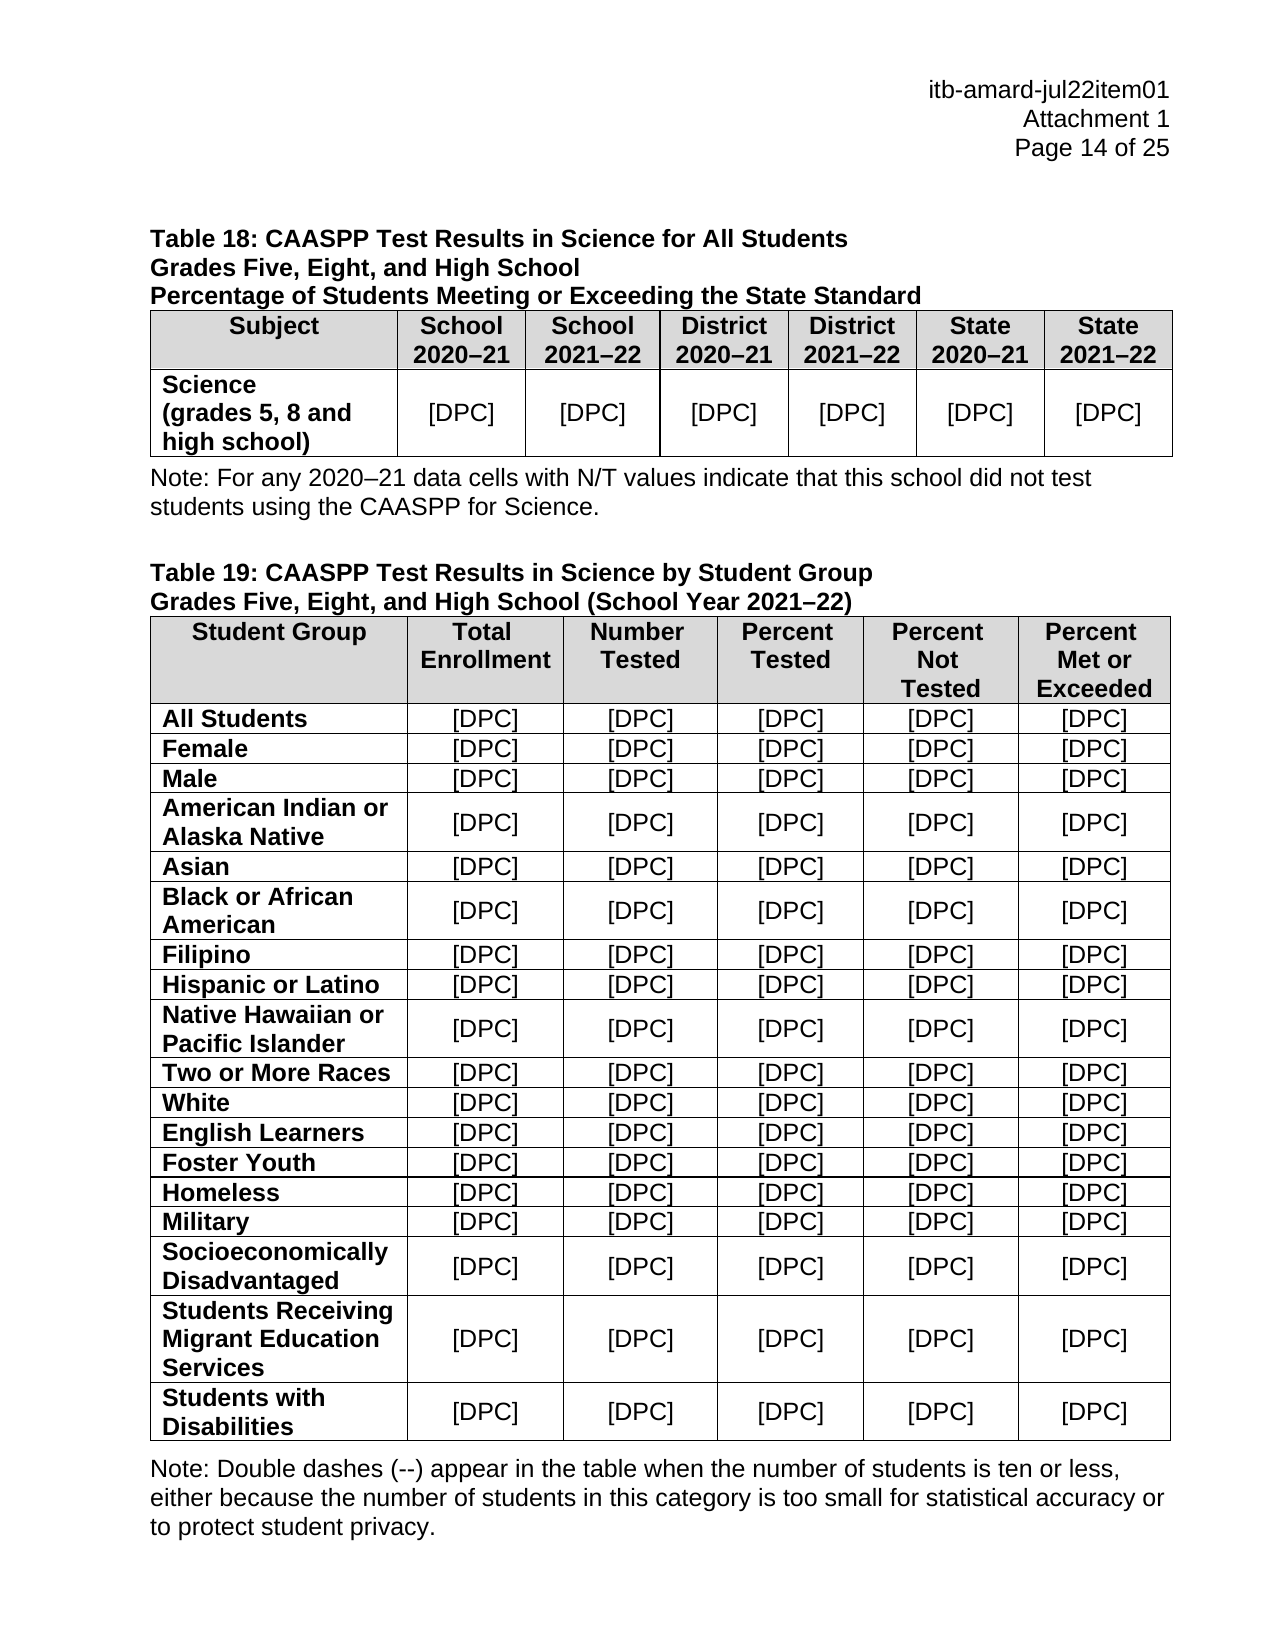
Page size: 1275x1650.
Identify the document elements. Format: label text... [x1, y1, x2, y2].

table_cell Two or More Races [151, 1058, 407, 1087]
table_cell [DPC] [864, 1207, 1018, 1236]
table_cell [DPC] [718, 764, 863, 792]
table_cell [DPC] [564, 1178, 717, 1206]
table_cell [DPC] [408, 1207, 563, 1236]
table_cell [DPC] [864, 1058, 1018, 1087]
table_cell [DPC] [864, 1148, 1018, 1176]
table_cell [DPC] [864, 1118, 1018, 1147]
table_cell [DPC] [1019, 1058, 1170, 1087]
table_cell White [151, 1088, 407, 1117]
table_cell [DPC] [718, 1178, 863, 1206]
table_header State 2021–22 [1045, 311, 1172, 368]
table_header School 2021–22 [526, 311, 659, 368]
table_cell Students Receiving Migrant Education Services [151, 1296, 407, 1382]
subtitle Table 18: CAASPP Test Results in Science for All Students [150, 224, 1170, 252]
table_cell [DPC] [864, 1088, 1018, 1117]
table_header School 2020–21 [398, 311, 525, 368]
table_cell [DPC] [564, 1118, 717, 1147]
table_cell English Learners [151, 1118, 407, 1147]
table_cell [DPC] [718, 1383, 863, 1440]
table_cell [DPC] [718, 970, 863, 999]
table_cell [DPC] [718, 882, 863, 939]
table_cell [DPC] [718, 1237, 863, 1294]
table_cell [DPC] [864, 734, 1018, 762]
table_cell [DPC] [1019, 1207, 1170, 1236]
table_cell [DPC] [718, 734, 863, 762]
table_cell [DPC] [718, 1207, 863, 1236]
table_cell [DPC] [789, 370, 916, 456]
table_header Student Group [151, 617, 407, 703]
table_cell [DPC] [864, 793, 1018, 851]
table_cell All Students [151, 704, 407, 733]
table_cell [DPC] [1019, 1148, 1170, 1176]
table_cell [DPC] [864, 1383, 1018, 1440]
table_cell [DPC] [408, 1058, 563, 1087]
table_cell Black or African American [151, 882, 407, 939]
text Percentage of Students Meeting or Exceeding the State Standard [150, 281, 1170, 310]
table_cell [DPC] [408, 1237, 563, 1294]
text Note: Double dashes (--) appear in the table when the number of students is ten or less, either because the number of students in this category is too small for statistical accuracy or to protect student privacy. [150, 1454, 1170, 1540]
table_cell [DPC] [718, 1088, 863, 1117]
table_cell [DPC] [564, 764, 717, 792]
table_cell [DPC] [564, 970, 717, 999]
table_cell [DPC] [564, 882, 717, 939]
table_cell [DPC] [718, 1296, 863, 1382]
table_cell [DPC] [1045, 370, 1172, 456]
table_cell [DPC] [408, 1148, 563, 1176]
table_cell [DPC] [526, 370, 659, 456]
table_header Percent Met or Exceeded [1019, 617, 1170, 703]
table_cell American Indian or Alaska Native [151, 793, 407, 851]
table_cell Military [151, 1207, 407, 1236]
table_cell [DPC] [1019, 970, 1170, 999]
table_cell [DPC] [917, 370, 1044, 456]
table_cell [DPC] [1019, 1000, 1170, 1057]
table_cell [DPC] [718, 793, 863, 851]
table_header District 2020–21 [661, 311, 788, 368]
table_cell [DPC] [408, 793, 563, 851]
table_cell Male [151, 764, 407, 792]
table_cell [DPC] [408, 1296, 563, 1382]
table_cell [DPC] [718, 1000, 863, 1057]
table_cell Native Hawaiian or Pacific Islander [151, 1000, 407, 1057]
table_cell [DPC] [661, 370, 788, 456]
table_cell [DPC] [408, 1383, 563, 1440]
table_cell [DPC] [1019, 764, 1170, 792]
table_cell [DPC] [718, 1058, 863, 1087]
text Note: For any 2020–21 data cells with N/T values indicate that this school did not test students using the CAASPP for Science. [150, 463, 1170, 521]
subtitle Table 19: CAASPP Test Results in Science by Student Group [150, 558, 1170, 587]
table_cell Hispanic or Latino [151, 970, 407, 999]
table_header Number Tested [564, 617, 717, 703]
table_cell [DPC] [408, 704, 563, 733]
table_cell [DPC] [408, 1118, 563, 1147]
table_cell [DPC] [408, 882, 563, 939]
table_cell [DPC] [408, 1178, 563, 1206]
table_cell Science (grades 5, 8 and high school) [151, 370, 397, 456]
text Grades Five, Eight, and High School (School Year 2021–22) [150, 587, 1170, 616]
table_cell [DPC] [408, 970, 563, 999]
table_cell Foster Youth [151, 1148, 407, 1176]
table_cell [DPC] [408, 1000, 563, 1057]
table_cell [DPC] [1019, 704, 1170, 733]
table_cell [DPC] [864, 1296, 1018, 1382]
table_cell [DPC] [864, 704, 1018, 733]
table_cell [DPC] [398, 370, 525, 456]
table_cell [DPC] [564, 852, 717, 881]
table_cell Filipino [151, 940, 407, 969]
table_cell [DPC] [1019, 1178, 1170, 1206]
table_cell [DPC] [1019, 1088, 1170, 1117]
table_cell [DPC] [864, 764, 1018, 792]
table_cell [DPC] [564, 1383, 717, 1440]
table_header Percent Tested [718, 617, 863, 703]
table_cell [DPC] [1019, 1296, 1170, 1382]
table_cell [DPC] [564, 1296, 717, 1382]
table_header District 2021–22 [789, 311, 916, 368]
table_cell [DPC] [864, 852, 1018, 881]
table_cell [DPC] [408, 1088, 563, 1117]
table_header Subject [151, 311, 397, 368]
table_cell [DPC] [1019, 734, 1170, 762]
table_cell [DPC] [1019, 882, 1170, 939]
table_cell [DPC] [564, 1058, 717, 1087]
table_cell Asian [151, 852, 407, 881]
table_cell [DPC] [864, 1237, 1018, 1294]
table_cell [DPC] [564, 1237, 717, 1294]
table_cell Socioeconomically Disadvantaged [151, 1237, 407, 1294]
table_cell [DPC] [408, 940, 563, 969]
table_cell [DPC] [718, 940, 863, 969]
table_cell [DPC] [718, 1148, 863, 1176]
table_cell [DPC] [408, 734, 563, 762]
table_cell [DPC] [864, 1000, 1018, 1057]
table_cell [DPC] [564, 940, 717, 969]
table_header Total Enrollment [408, 617, 563, 703]
table_cell [DPC] [1019, 852, 1170, 881]
table_cell [DPC] [718, 1118, 863, 1147]
table_cell [DPC] [408, 852, 563, 881]
text Grades Five, Eight, and High School [150, 252, 1170, 281]
table_cell [DPC] [564, 734, 717, 762]
table_cell Homeless [151, 1178, 407, 1206]
table_cell [DPC] [564, 1148, 717, 1176]
table_cell Students with Disabilities [151, 1383, 407, 1440]
table_cell [DPC] [864, 1178, 1018, 1206]
table_cell [DPC] [564, 1000, 717, 1057]
table_cell [DPC] [1019, 793, 1170, 851]
table_cell [DPC] [1019, 1118, 1170, 1147]
table_cell [DPC] [1019, 940, 1170, 969]
table_cell [DPC] [408, 764, 563, 792]
table_cell [DPC] [864, 970, 1018, 999]
table_header State 2020–21 [917, 311, 1044, 368]
table_cell Female [151, 734, 407, 762]
table_cell [DPC] [564, 1088, 717, 1117]
table_cell [DPC] [564, 1207, 717, 1236]
table_cell [DPC] [1019, 1237, 1170, 1294]
table_cell [DPC] [564, 704, 717, 733]
table_cell [DPC] [564, 793, 717, 851]
table_cell [DPC] [718, 704, 863, 733]
table_cell [DPC] [718, 852, 863, 881]
table_cell [DPC] [864, 940, 1018, 969]
table_header Percent Not Tested [864, 617, 1018, 703]
table_cell [DPC] [1019, 1383, 1170, 1440]
table_cell [DPC] [864, 882, 1018, 939]
